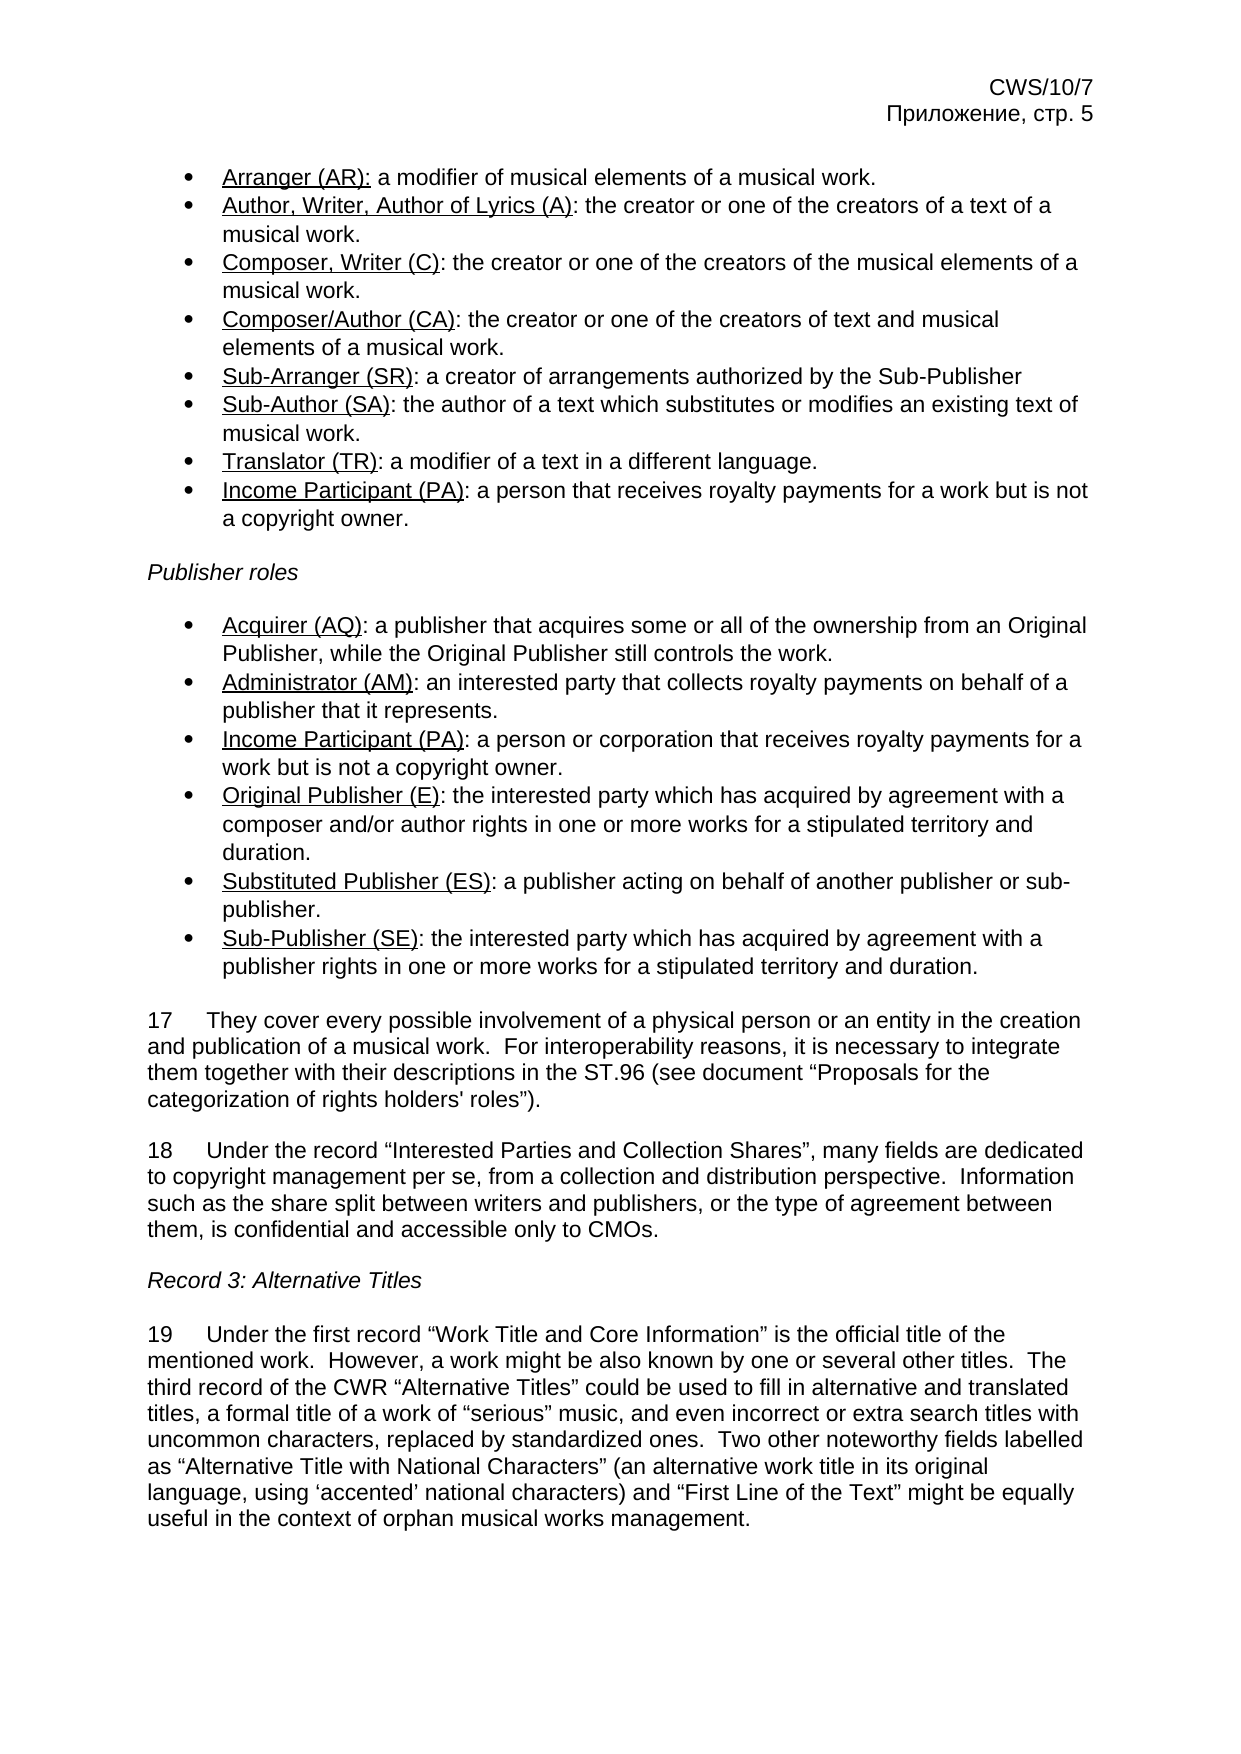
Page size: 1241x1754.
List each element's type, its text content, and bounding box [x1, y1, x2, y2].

list Acquirer (AQ): a publisher that acquires some or all of the ownership from an Original Publisher, while the Original Publisher still controls the work. [184, 612, 1093, 667]
text Under the record “Interested Parties and Collection Shares”, many fields are dedicated to copyright management per se, from a collection and distribution perspective. Information such as the share split between writers and publishers, or the type of agreement between them, is confidential and accessible only to CMOs. [147, 1137, 1093, 1242]
subtitle Record 3: Alternative Titles [147, 1267, 1093, 1294]
list Income Participant (PA): a person that receives royalty payments for a work but is not a copyright owner. [184, 477, 1093, 531]
list Administrator (AM): an interested party that collects royalty payments on behalf of a publisher that it represents. [184, 669, 1093, 723]
list Sub-Author (SA): the author of a text which substitutes or modifies an existing text of musical work. [184, 391, 1093, 446]
list Author, Writer, Author of Lyrics (A): the creator or one of the creators of a text of a musical work. [184, 192, 1093, 247]
list Income Participant (PA): a person or corporation that receives royalty payments for a work but is not a copyright owner. [184, 726, 1093, 780]
text They cover every possible involvement of a physical person or an entity in the creation and publication of a musical work. For interoperability reasons, it is necessary to integrate them together with their descriptions in the ST.96 (see document “Proposals for the categorization of rights holders' roles”). [147, 1007, 1093, 1112]
list Sub-Arranger (SR): a creator of arrangements authorized by the Sub-Publisher [184, 363, 1093, 389]
subtitle Publisher roles [147, 558, 1093, 585]
list Original Publisher (E): the interested party which has acquired by agreement with a composer and/or author rights in one or more works for a stipulated territory and duration. [184, 782, 1093, 866]
list Composer, Writer (C): the creator or one of the creators of the musical elements of a musical work. [184, 249, 1093, 304]
list Composer/Author (CA): the creator or one of the creators of text and musical elements of a musical work. [184, 306, 1093, 361]
list Sub-Publisher (SE): the interested party which has acquired by agreement with a publisher rights in one or more works for a stipulated territory and duration. [184, 925, 1093, 979]
list Arranger (AR): a modifier of musical elements of a musical work. [184, 164, 1093, 190]
list Substituted Publisher (ES): a publisher acting on behalf of another publisher or sub-publisher. [184, 868, 1093, 923]
text Under the first record “Work Title and Core Information” is the official title of the mentioned work. However, a work might be also known by one or several other titles. The third record of the CWR “Alternative Titles” could be used to fill in alternative and translated titles, a formal title of a work of “serious” music, and even incorrect or extra search titles with uncommon characters, replaced by standardized ones. Two other noteworthy fields labelled as “Alternative Title with National Characters” (an alternative work title in its original language, using ‘accented’ national characters) and “First Line of the Text” might be equally useful in the context of orphan musical works management. [147, 1321, 1093, 1532]
list Translator (TR): a modifier of a text in a different language. [184, 448, 1093, 474]
